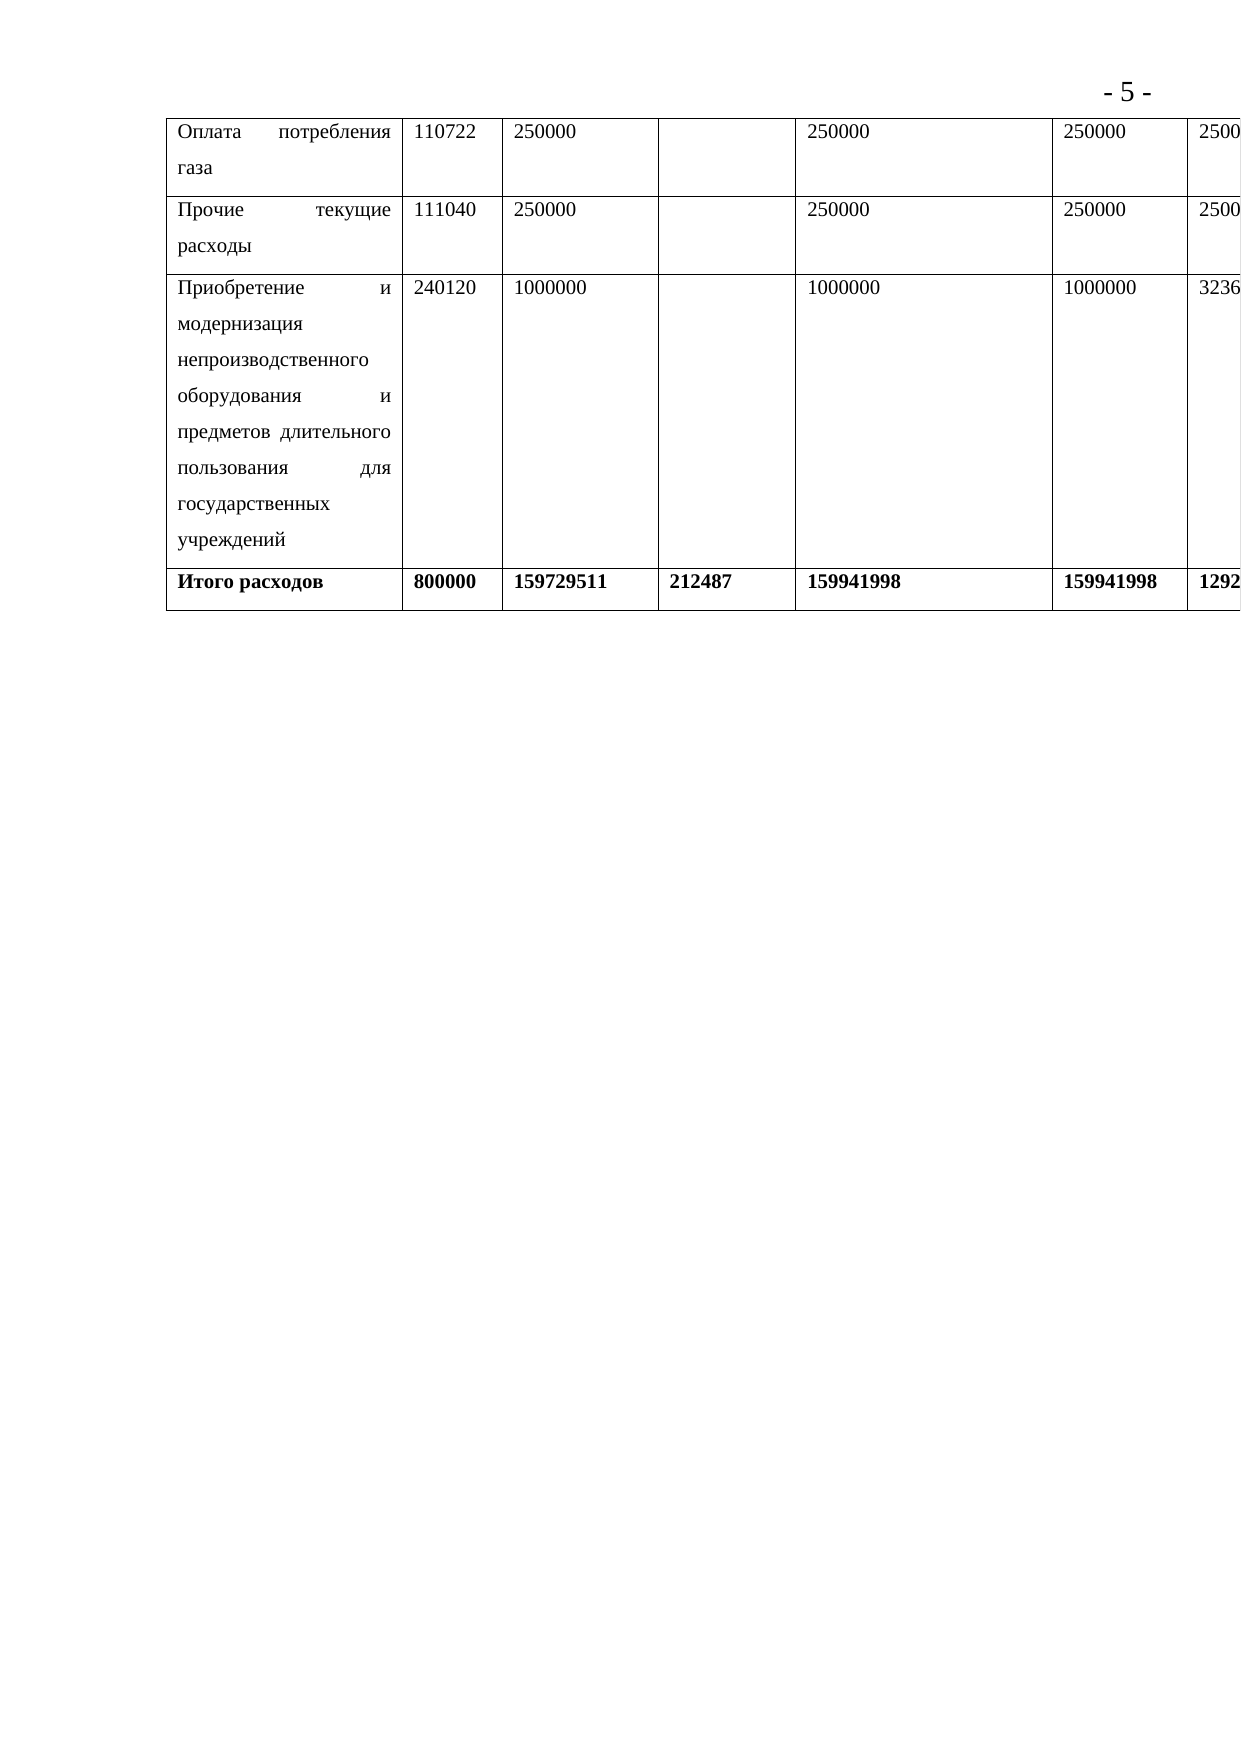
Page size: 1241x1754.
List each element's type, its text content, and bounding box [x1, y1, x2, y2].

table_cell 250000 [503, 119, 658, 196]
table_cell 159941998 [1053, 569, 1187, 609]
table_cell [659, 119, 795, 196]
table_cell 111040 [403, 197, 502, 274]
table_cell 1000000 [796, 275, 1052, 568]
table_cell Прочие текущие расходы [167, 197, 402, 274]
table_cell 129215600 [1188, 569, 1240, 609]
table_cell 250000 [1188, 197, 1240, 274]
table_cell 159729511 [503, 569, 658, 609]
table_cell 110722 [403, 119, 502, 196]
table_cell Приобретение и модернизация непроизводственного оборудования и предметов длительного пользования для государственных учреждений [167, 275, 402, 568]
table_cell 240120 [403, 275, 502, 568]
table_cell Итого расходов [167, 569, 402, 609]
table_cell 250000 [1188, 119, 1240, 196]
table_cell 250000 [1053, 119, 1187, 196]
table_cell 1000000 [1053, 275, 1187, 568]
table_cell 250000 [503, 197, 658, 274]
table_cell 250000 [1053, 197, 1187, 274]
table_cell [659, 275, 795, 568]
table_cell 1000000 [503, 275, 658, 568]
table_cell 250000 [796, 119, 1052, 196]
table_cell [659, 197, 795, 274]
table_cell 250000 [796, 197, 1052, 274]
table_cell 323602 [1188, 275, 1240, 568]
table_cell 159941998 [796, 569, 1052, 609]
table_cell 212487 [659, 569, 795, 609]
table_cell Оплата потребления газа [167, 119, 402, 196]
table_cell 800000 [403, 569, 502, 609]
